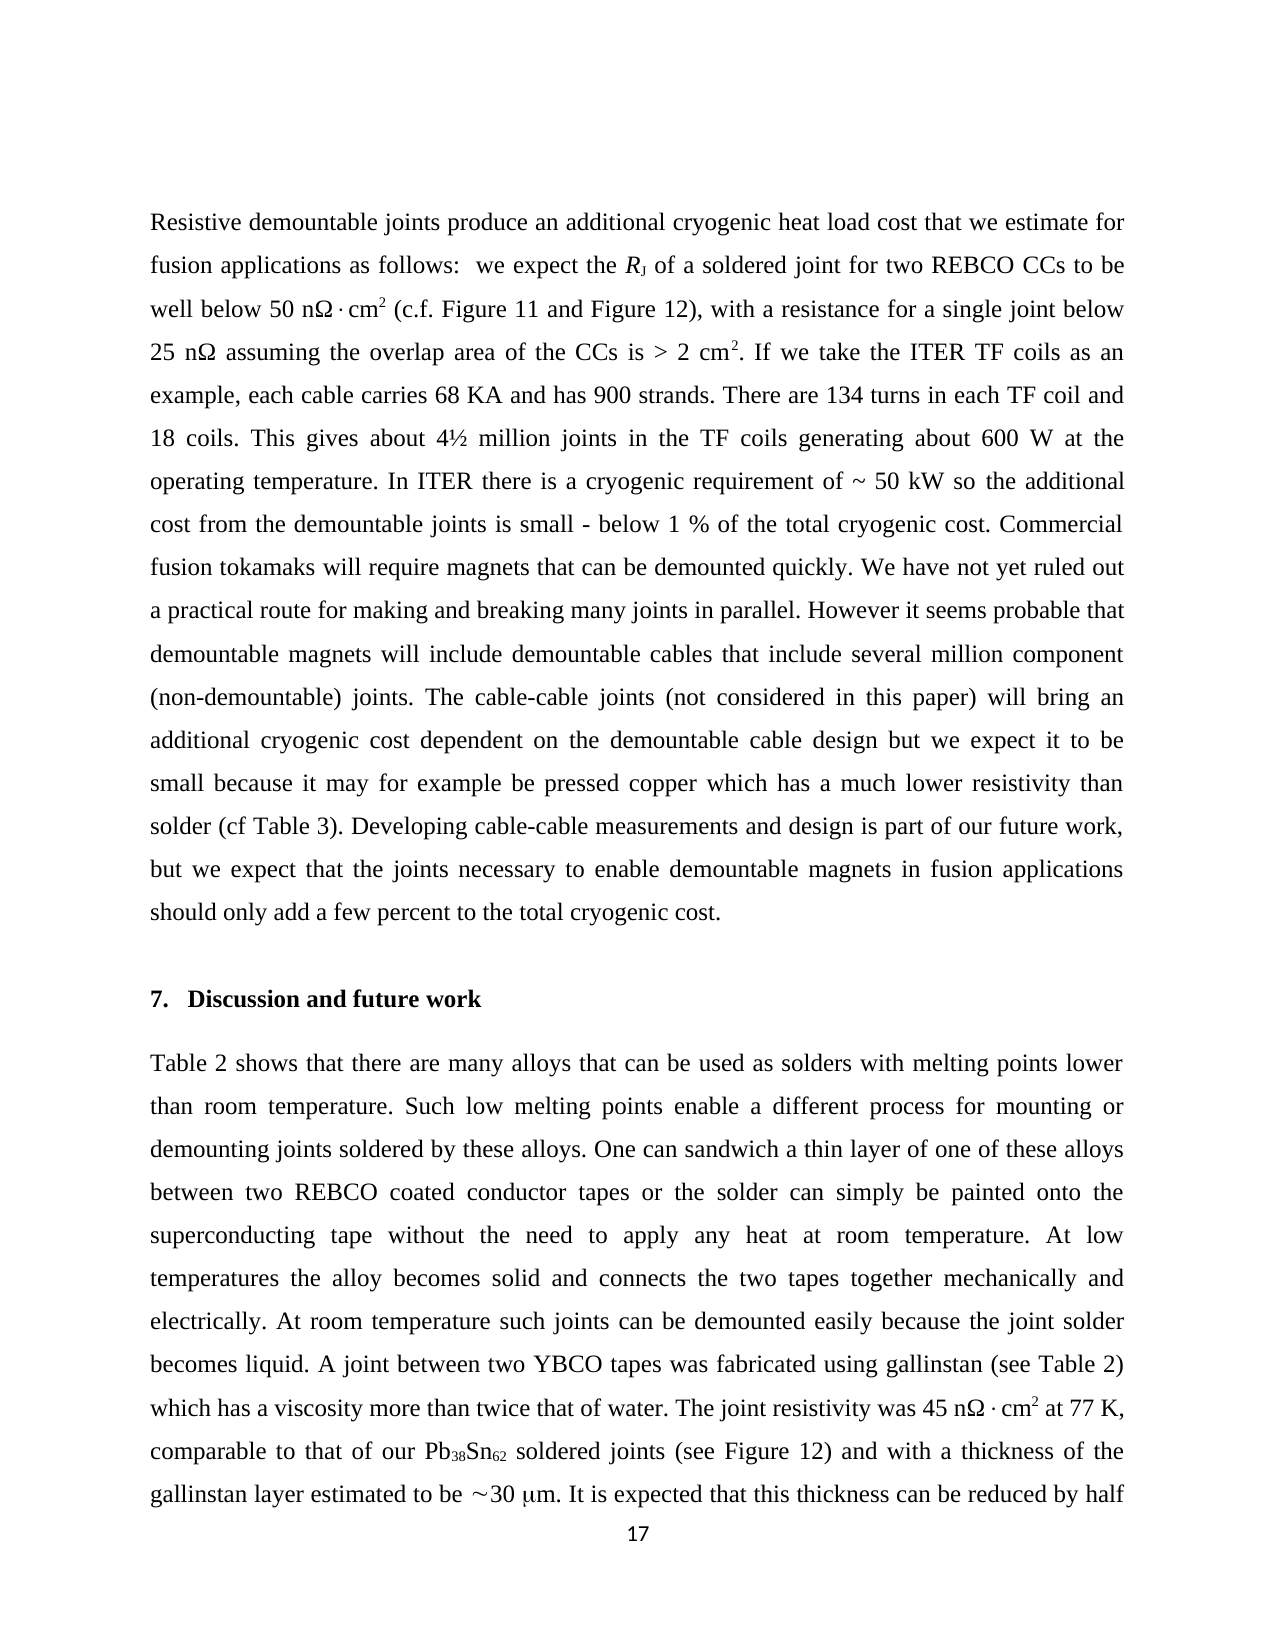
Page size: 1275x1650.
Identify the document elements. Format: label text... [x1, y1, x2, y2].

list Resistive demountable joints produce an additional cryogenic heat load cost that we estimate for fusion applications as follows: we expect the RJ of a soldered joint for two REBCO CCs to be well below 50 nΩcm2 (c.f. Figure 11 and Figure 12), with a resistance for a single joint below 25 nΩ assuming the overlap area of the CCs is > 2 cm2. If we take the ITER TF coils as an example, each cable carries 68 KA and has 900 strands. There are 134 turns in each TF coil and 18 coils. This gives about 4½ million joints in the TF coils generating about 600 W at the operating temperature. In ITER there is a cryogenic requirement of ~ 50 kW so the additional cost from the demountable joints is small - below 1 % of the total cryogenic cost. Commercial fusion tokamaks will require magnets that can be demounted quickly. We have not yet ruled out a practical route for making and breaking many joints in parallel. However it seems probable that demountable magnets will include demountable cables that include several million component (non-demountable) joints. The cable-cable joints (not considered in this paper) will bring an additional cryogenic cost dependent on the demountable cable design but we expect it to be small because it may for example be pressed copper which has a much lower resistivity than solder (cf Table 3). Developing cable-cable measurements and design is part of our future work, but we expect that the joints necessary to enable demountable magnets in fusion applications should only add a few percent to the total cryogenic cost. [150, 207, 1125, 926]
list Discussion and future work [150, 984, 1125, 1012]
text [150, 1048, 1125, 1508]
